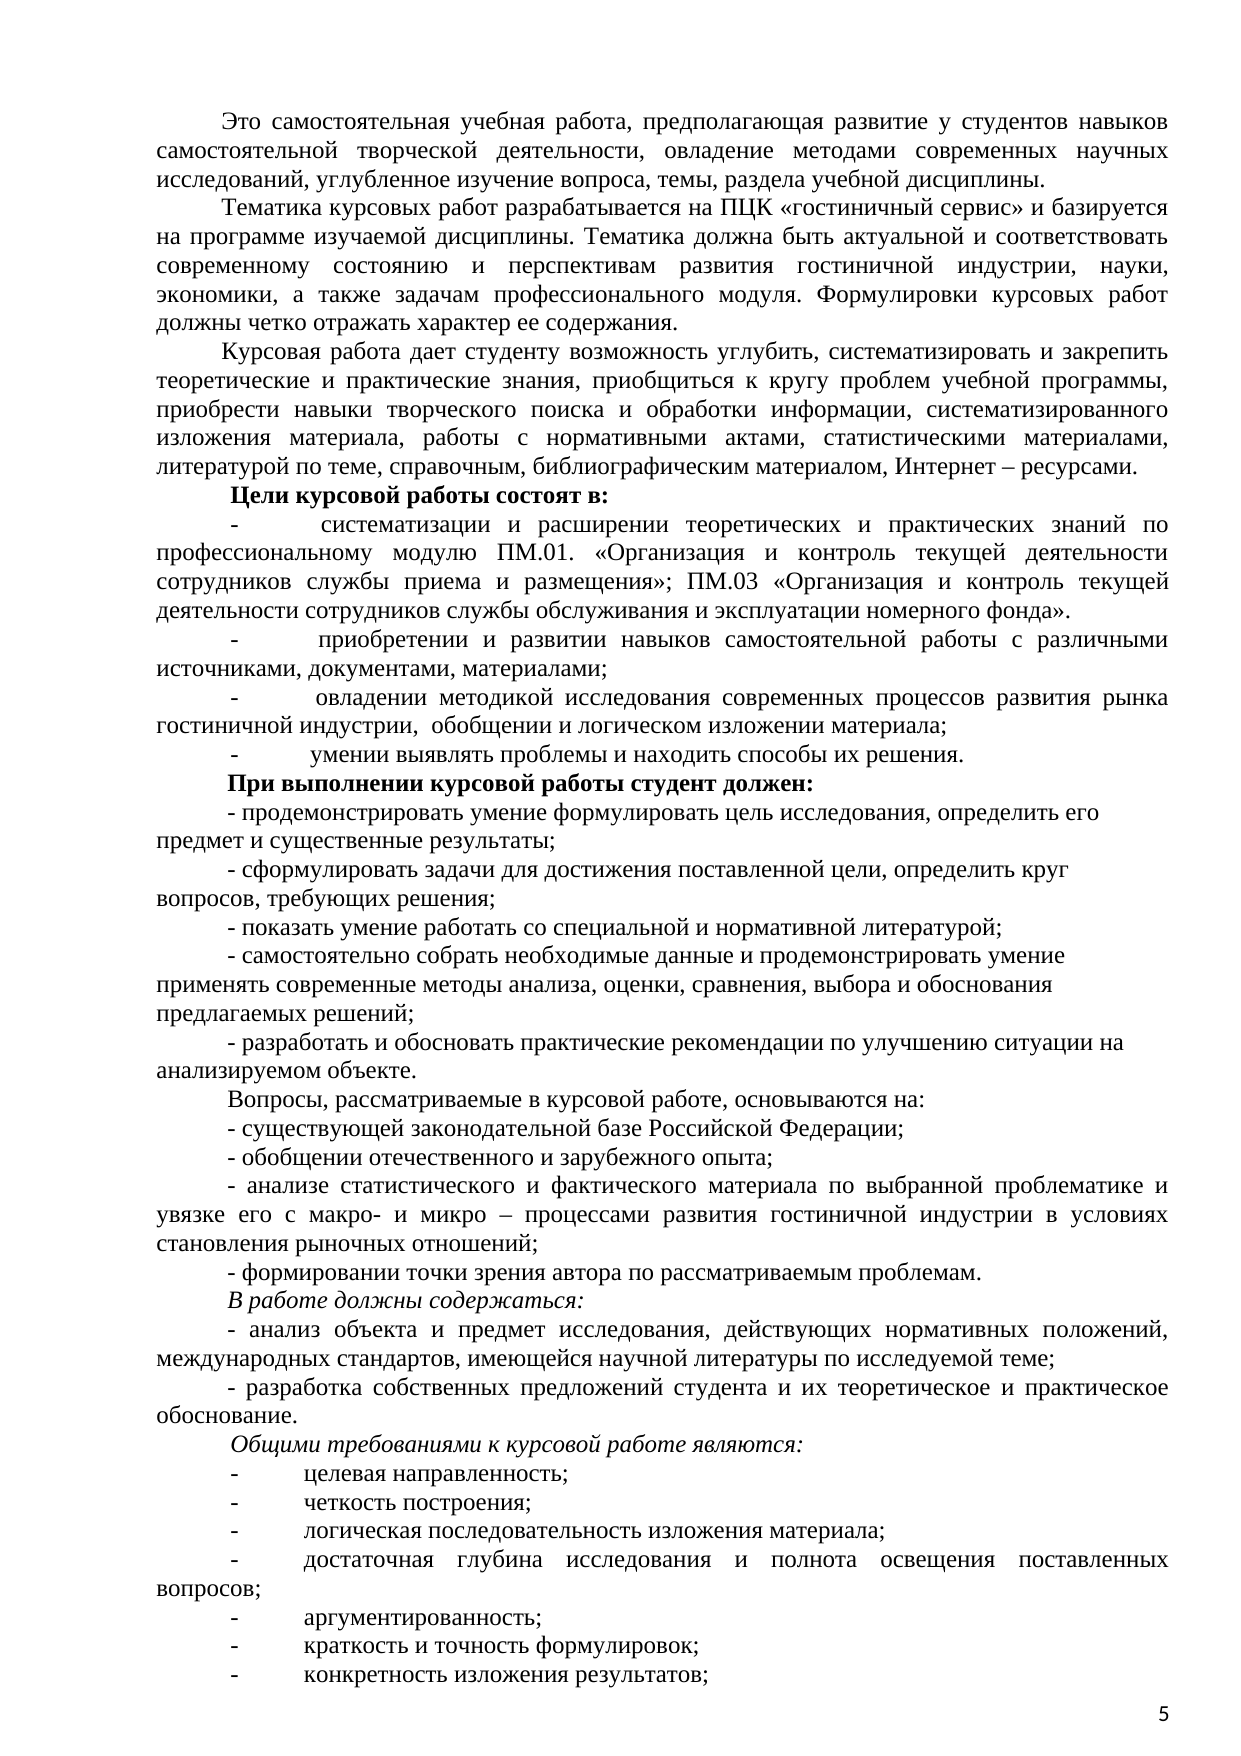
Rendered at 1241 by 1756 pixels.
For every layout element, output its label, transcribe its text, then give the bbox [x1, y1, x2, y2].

list целевая направленность; [156, 1458, 1169, 1487]
list краткость и точность формулировок; [156, 1630, 1169, 1659]
text - разработка собственных предложений студента и их теоретическое и практическое обоснование. [156, 1372, 1169, 1429]
text В работе должны содержаться: [156, 1285, 1169, 1314]
list четкость построения; [156, 1487, 1169, 1515]
text Цели курсовой работы состоят в: [156, 480, 1169, 509]
list умении выявлять проблемы и находить способы их решения. [156, 739, 1169, 768]
text - самостоятельно собрать необходимые данные и продемонстрировать умение применять современные методы анализа, оценки, сравнения, выбора и обоснования предлагаемых решений; [156, 940, 1169, 1027]
text - анализе статистического и фактического материала по выбранной проблематике и увязке его с макро- и микро – процессами развития гостиничной индустрии в условиях становления рыночных отношений; [156, 1170, 1169, 1257]
list аргументированность; [156, 1602, 1169, 1630]
text При выполнении курсовой работы студент должен: [156, 768, 1169, 797]
text - существующей законодательной базе Российской Федерации; [156, 1113, 1169, 1142]
text - обобщении отечественного и зарубежного опыта; [156, 1142, 1169, 1170]
list систематизации и расширении теоретических и практических знаний по профессиональному модулю ПМ.01. «Организация и контроль текущей деятельности сотрудников службы приема и размещения»; ПМ.03 «Организация и контроль текущей деятельности сотрудников службы обслуживания и эксплуатации номерного фонда». [156, 509, 1169, 624]
text Курсовая работа дает студенту возможность углубить, систематизировать и закрепить теоретические и практические знания, приобщиться к кругу проблем учебной программы, приобрести навыки творческого поиска и обработки информации, систематизированного изложения материала, работы с нормативными актами, статистическими материалами, литературой по теме, справочным, библиографическим материалом, Интернет – ресурсами. [156, 336, 1169, 480]
list конкретность изложения результатов; [156, 1659, 1169, 1688]
list логическая последовательность изложения материала; [156, 1515, 1169, 1544]
text - разработать и обосновать практические рекомендации по улучшению ситуации на анализируемом объекте. [156, 1027, 1169, 1084]
text - продемонстрировать умение формулировать цель исследования, определить его предмет и существенные результаты; [156, 797, 1169, 854]
text - формировании точки зрения автора по рассматриваемым проблемам. [156, 1257, 1169, 1285]
text - анализ объекта и предмет исследования, действующих нормативных положений, международных стандартов, имеющейся научной литературы по исследуемой теме; [156, 1314, 1169, 1372]
text Общими требованиями к курсовой работе являются: [156, 1429, 1169, 1458]
text Это самостоятельная учебная работа, предполагающая развитие у студентов навыков самостоятельной творческой деятельности, овладение методами современных научных исследований, углубленное изучение вопроса, темы, раздела учебной дисциплины. [156, 106, 1169, 192]
text - показать умение работать со специальной и нормативной литературой; [156, 912, 1169, 940]
list приобретении и развитии навыков самостоятельной работы с различными источниками, документами, материалами; [156, 624, 1169, 682]
list достаточная глубина исследования и полнота освещения поставленных вопросов; [156, 1544, 1169, 1602]
text Вопросы, рассматриваемые в курсовой работе, основываются на: [156, 1084, 1169, 1113]
text - сформулировать задачи для достижения поставленной цели, определить круг вопросов, требующих решения; [156, 854, 1169, 912]
text Тематика курсовых работ разрабатывается на ПЦК «гостиничный сервис» и базируется на программе изучаемой дисциплины. Тематика должна быть актуальной и соответствовать современному состоянию и перспективам развития гостиничной индустрии, науки, экономики, а также задачам профессионального модуля. Формулировки курсовых работ должны четко отражать характер ее содержания. [156, 192, 1169, 336]
list овладении методикой исследования современных процессов развития рынка гостиничной индустрии, обобщении и логическом изложении материала; [156, 682, 1169, 739]
